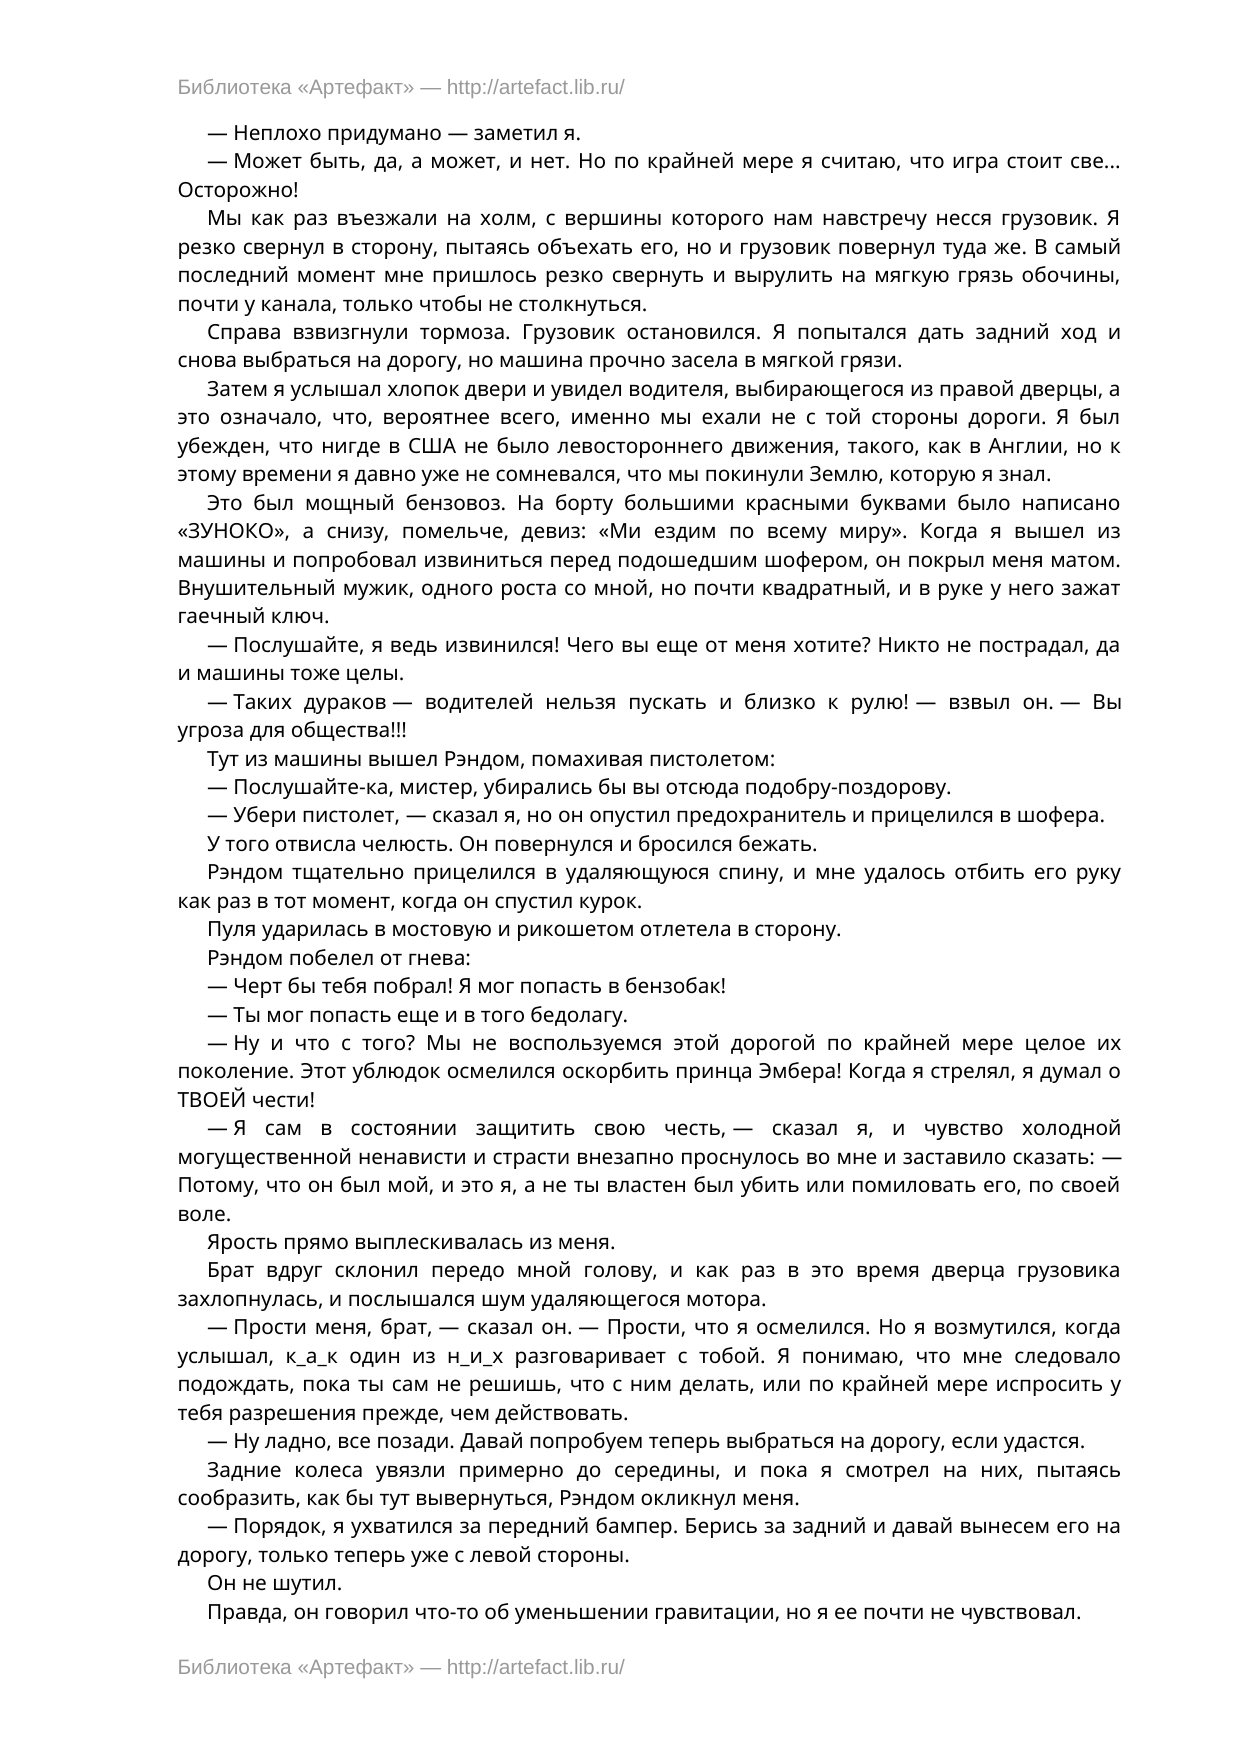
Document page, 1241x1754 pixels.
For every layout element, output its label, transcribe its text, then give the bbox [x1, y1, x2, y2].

text — Я сам в состоянии защитить свою честь, — сказал я, и чувство холодной могущественной ненависти и страсти внезапно проснулось во мне и заставило сказать: — Потому, что он был мой, и это я, а не ты властен был убить или помиловать его, по своей воле. [177, 1113, 1122, 1227]
text — Ну и что с того? Мы не воспользуемся этой дорогой по крайней мере целое их поколение. Этот ублюдок осмелился оскорбить принца Эмбера! Когда я стрелял, я думал о ТВОЕЙ чести! [177, 1028, 1122, 1113]
text У того отвисла челюсть. Он повернулся и бросился бежать. [177, 829, 1122, 857]
text Пуля ударилась в мостовую и рикошетом отлетела в сторону. [177, 914, 1122, 943]
text — Неплохо придумано — заметил я. [177, 118, 1122, 147]
text Мы как раз въезжали на холм, с вершины которого нам навстречу несся грузовик. Я резко свернул в сторону, пытаясь объехать его, но и грузовик повернул туда же. В самый последний момент мне пришлось резко свернуть и вырулить на мягкую грязь обочины, почти у канала, только чтобы не столкнуться. [177, 203, 1122, 317]
text — Ты мог попасть еще и в того бедолагу. [177, 1000, 1122, 1028]
text Затем я услышал хлопок двери и увидел водителя, выбирающегося из правой дверцы, а это означало, что, вероятнее всего, именно мы ехали не с той стороны дороги. Я был убежден, что нигде в США не было левостороннего движения, такого, как в Англии, но к этому времени я давно уже не сомневался, что мы покинули Землю, которую я знал. [177, 374, 1122, 488]
text — Таких дураков — водителей нельзя пускать и близко к рулю! — взвыл он. — Вы угроза для общества!!! [177, 687, 1122, 744]
text Правда, он говорил что-то об уменьшении гравитации, но я ее почти не чувствовал. [177, 1597, 1122, 1625]
text — Черт бы тебя побрал! Я мог попасть в бензобак! [177, 971, 1122, 1000]
text Справа взвизгнули тормоза. Грузовик остановился. Я попытался дать задний ход и снова выбраться на дорогу, но машина прочно засела в мягкой грязи. [177, 317, 1122, 374]
text — Послушайте-ка, мистер, убирались бы вы отсюда подобру-поздорову. [177, 772, 1122, 801]
text — Прости меня, брат, — сказал он. — Прости, что я осмелился. Но я возмутился, когда услышал, к_а_к один из н_и_х разговаривает с тобой. Я понимаю, что мне следовало подождать, пока ты сам не решишь, что с ним делать, или по крайней мере испросить у тебя разрешения прежде, чем действовать. [177, 1312, 1122, 1426]
text — Порядок, я ухватился за передний бампер. Берись за задний и давай вынесем его на дорогу, только теперь уже с левой стороны. [177, 1512, 1122, 1568]
text — Ну ладно, все позади. Давай попробуем теперь выбраться на дорогу, если удастся. [177, 1426, 1122, 1455]
text — Убери пистолет, — сказал я, но он опустил предохранитель и прицелился в шофера. [177, 801, 1122, 829]
text Тут из машины вышел Рэндом, помахивая пистолетом: [177, 744, 1122, 772]
text Он не шутил. [177, 1568, 1122, 1597]
text Ярость прямо выплескивалась из меня. [177, 1227, 1122, 1256]
text Рэндом тщательно прицелился в удаляющуюся спину, и мне удалось отбить его руку как раз в тот момент, когда он спустил курок. [177, 857, 1122, 914]
text Рэндом побелел от гнева: [177, 943, 1122, 971]
text Это был мощный бензовоз. На борту большими красными буквами было написано «ЗУНОКО», а снизу, помельче, девиз: «Ми ездим по всему миру». Когда я вышел из машины и попробовал извиниться перед подошедшим шофером, он покрыл меня матом. Внушительный мужик, одного роста со мной, но почти квадратный, и в руке у него зажат гаечный ключ. [177, 488, 1122, 630]
text Брат вдруг склонил передо мной голову, и как раз в это время дверца грузовика захлопнулась, и послышался шум удаляющегося мотора. [177, 1256, 1122, 1312]
text Задние колеса увязли примерно до середины, и пока я смотрел на них, пытаясь сообразить, как бы тут вывернуться, Рэндом окликнул меня. [177, 1455, 1122, 1512]
text — Может быть, да, а может, и нет. Но по крайней мере я считаю, что игра стоит све... Осторожно! [177, 147, 1122, 203]
text — Послушайте, я ведь извинился! Чего вы еще от меня хотите? Никто не пострадал, да и машины тоже целы. [177, 630, 1122, 687]
